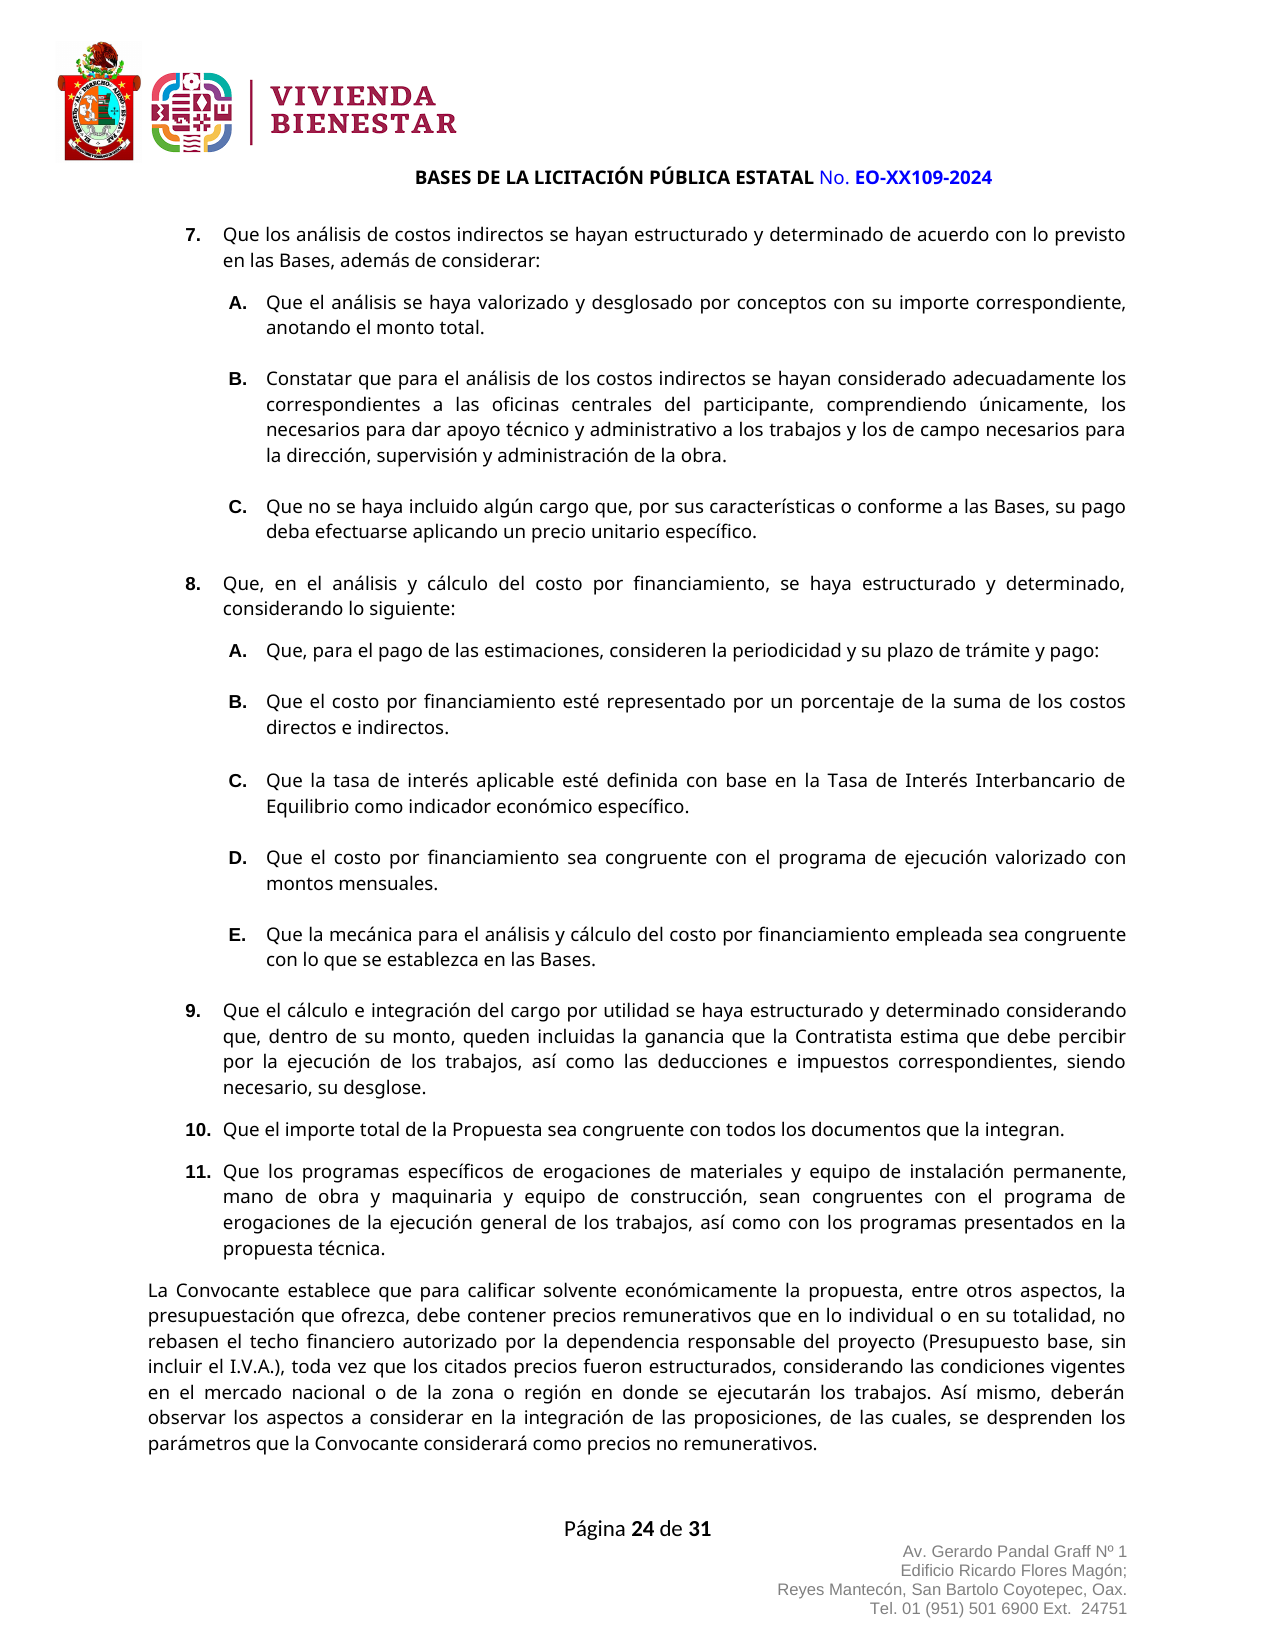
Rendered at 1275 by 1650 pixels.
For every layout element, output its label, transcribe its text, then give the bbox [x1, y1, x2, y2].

list Constatar que para el análisis de los costos indirectos se hayan considerado adecuadamente los correspondientes a las oficinas centrales del participante, comprendiendo únicamente, los necesarios para dar apoyo técnico y administrativo a los trabajos y los de campo necesarios para la dirección, supervisión y administración de la obra. [228, 366, 1127, 468]
list Que los programas específicos de erogaciones de materiales y equipo de instalación permanente, mano de obra y maquinaria y equipo de construcción, sean congruentes con el programa de erogaciones de la ejecución general de los trabajos, así como con los programas presentados en la propuesta técnica. [185, 1158, 1127, 1260]
list Que el cálculo e integración del cargo por utilidad se haya estructurado y determinado considerando que, dentro de su monto, queden incluidas la ganancia que la Contratista estima que debe percibir por la ejecución de los trabajos, así como las deducciones e impuestos correspondientes, siendo necesario, su desglose. [185, 997, 1127, 1099]
list Que el costo por financiamiento sea congruente con el programa de ejecución valorizado con montos mensuales. [228, 844, 1127, 895]
list Que, en el análisis y cálculo del costo por financiamiento, se haya estructurado y determinado, considerando lo siguiente: [185, 570, 1127, 621]
list Que no se haya incluido algún cargo que, por sus características o conforme a las Bases, su pago deba efectuarse aplicando un precio unitario específico. [228, 493, 1127, 544]
text La Convocante establece que para calificar solvente económicamente la propuesta, entre otros aspectos, la presupuestación que ofrezca, debe contener precios remunerativos que en lo individual o en su totalidad, no rebasen el techo financiero autorizado por la dependencia responsable del proyecto (Presupuesto base, sin incluir el I.V.A.), toda vez que los citados precios fueron estructurados, considerando las condiciones vigentes en el mercado nacional o de la zona o región en donde se ejecutarán los trabajos. Así mismo, deberán observar los aspectos a considerar en la integración de las proposiciones, de las cuales, se desprenden los parámetros que la Convocante considerará como precios no remunerativos. [148, 1277, 1127, 1456]
list Que el costo por financiamiento esté representado por un porcentaje de la suma de los costos directos e indirectos. [228, 689, 1127, 740]
list Que el importe total de la Propuesta sea congruente con todos los documentos que la integran. [185, 1116, 1127, 1142]
picture [147, 64, 473, 161]
list Que el análisis se haya valorizado y desglosado por conceptos con su importe correspondiente, anotando el monto total. [228, 289, 1127, 340]
list Que la mecánica para el análisis y cálculo del costo por financiamiento empleada sea congruente con lo que se establezca en las Bases. [228, 921, 1127, 972]
list Que, para el pago de las estimaciones, consideren la periodicidad y su plazo de trámite y pago: [228, 638, 1127, 663]
list Que los análisis de costos indirectos se hayan estructurado y determinado de acuerdo con lo previsto en las Bases, además de considerar: [185, 221, 1127, 272]
list Que la tasa de interés aplicable esté definida con base en la Tasa de Interés Interbancario de Equilibrio como indicador económico específico. [228, 768, 1127, 819]
picture [55, 41, 143, 163]
